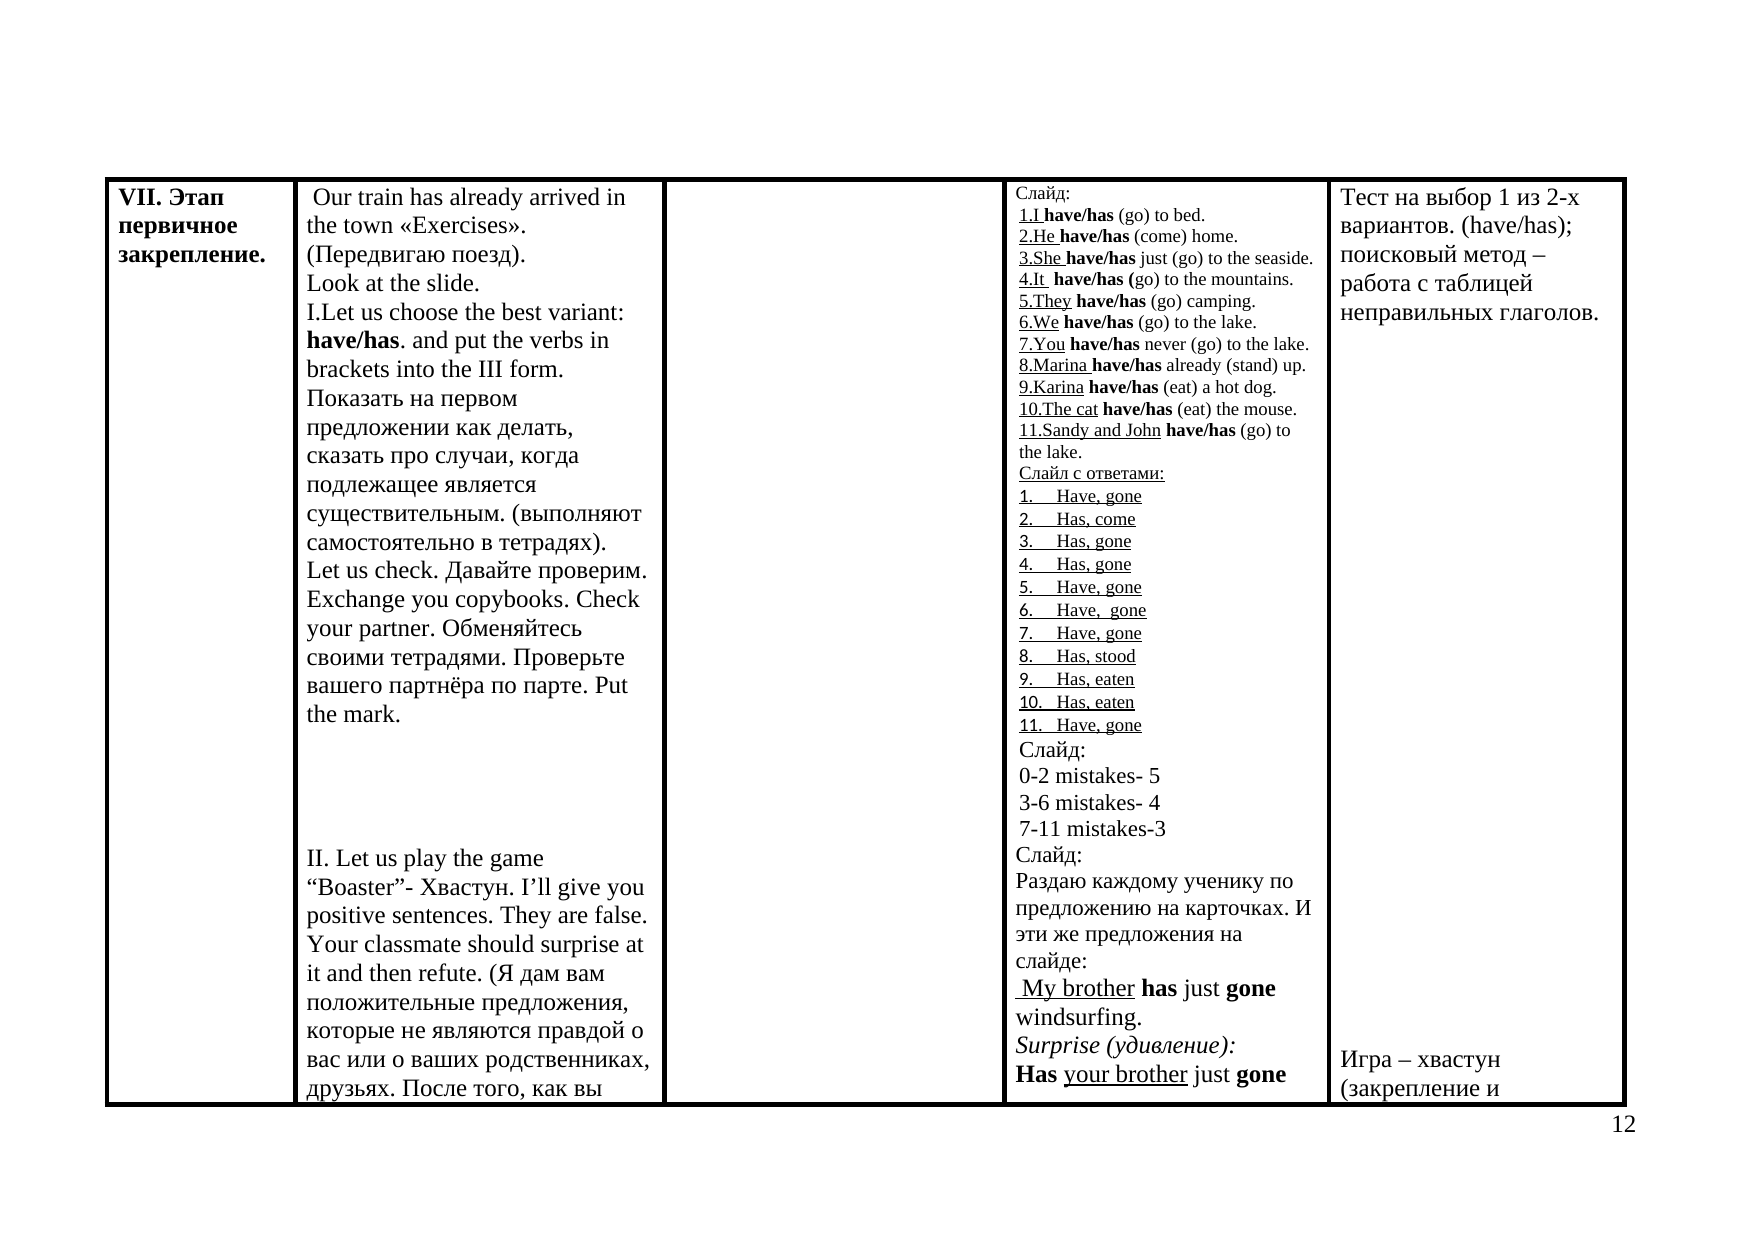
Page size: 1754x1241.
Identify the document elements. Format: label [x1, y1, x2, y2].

table_cell [298, 182, 662, 1102]
table_cell [1331, 182, 1622, 1102]
table_cell [667, 182, 1002, 1102]
table_cell [1007, 182, 1327, 1102]
table_cell [109, 182, 293, 1102]
